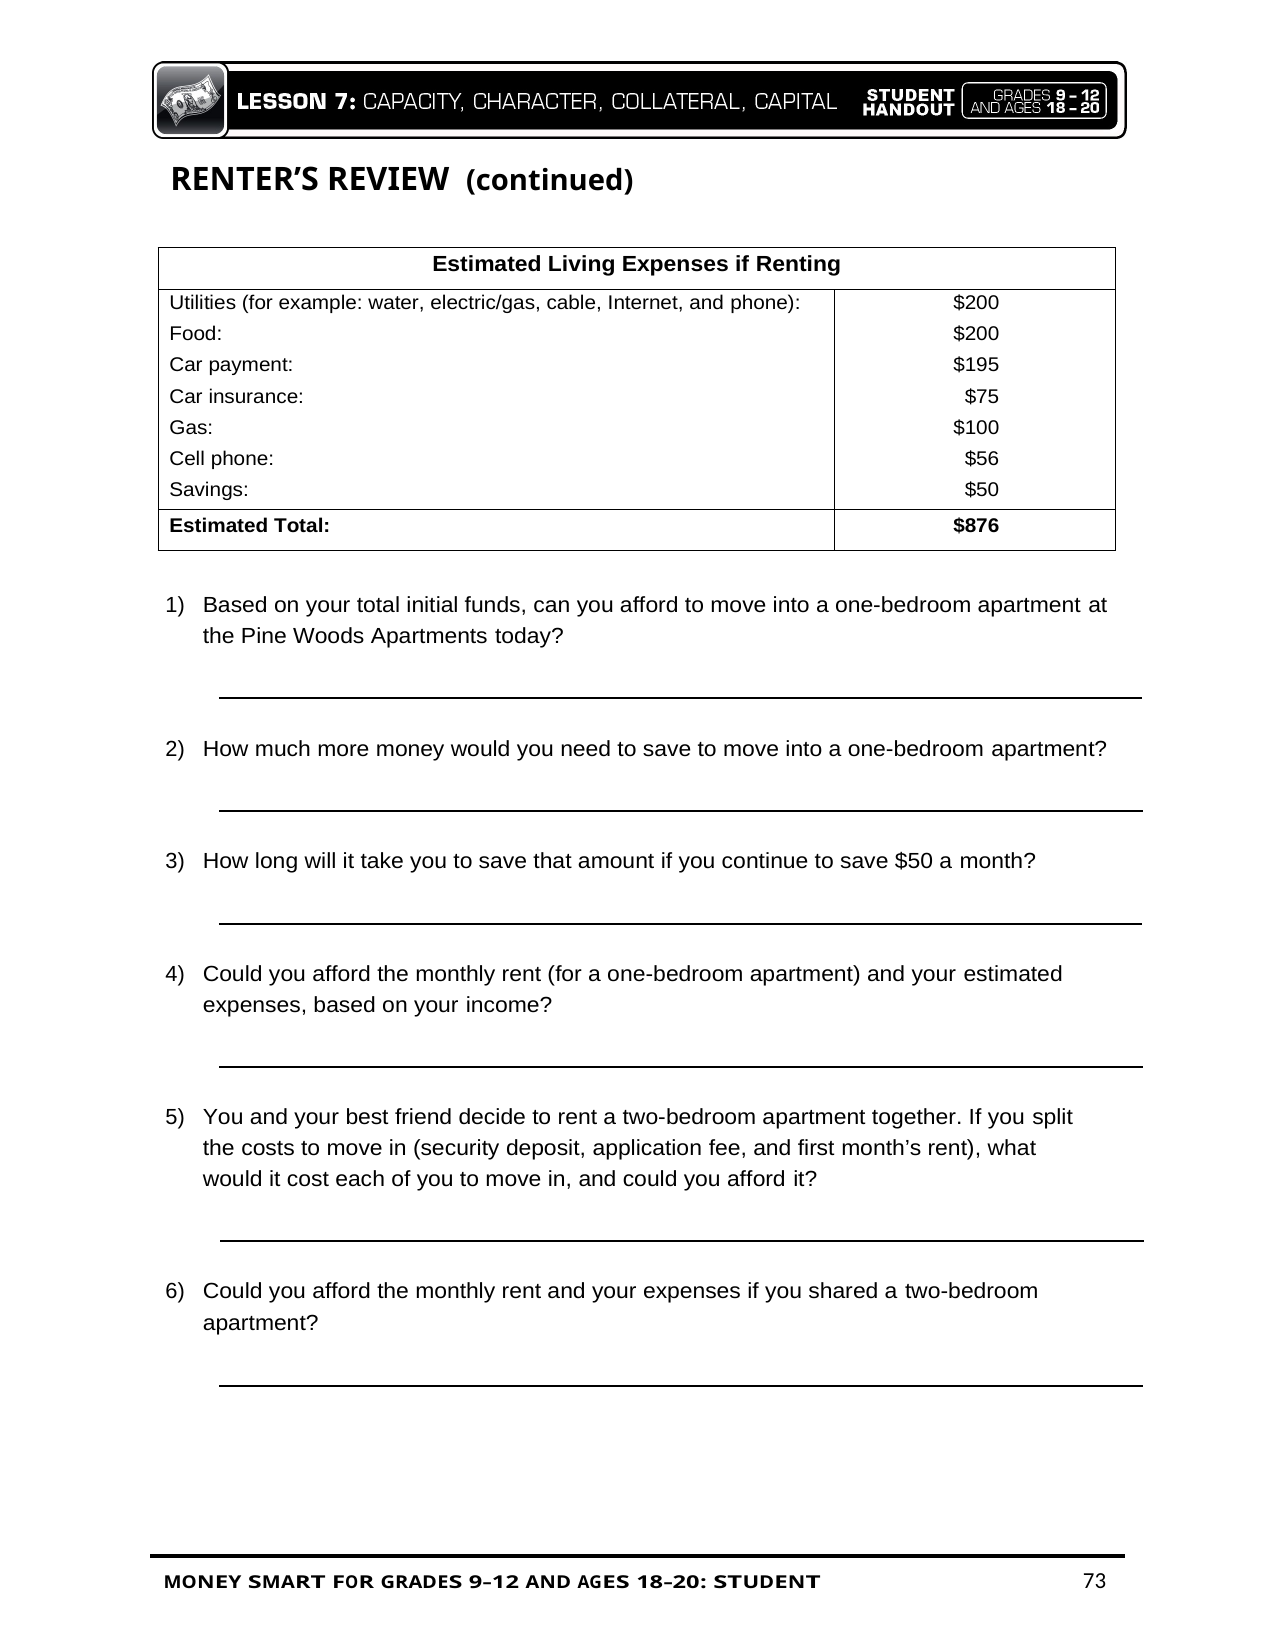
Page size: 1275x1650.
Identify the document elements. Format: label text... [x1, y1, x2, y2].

list How much more money would you need to save to move into a one-bedroom apartment? [165, 736, 1139, 761]
table_cell $50 [835, 475, 1115, 509]
picture [151, 61, 1127, 139]
table_cell Estimated Total: [159, 510, 834, 550]
table_cell $200 [835, 319, 1115, 350]
table_cell Savings: [159, 475, 834, 509]
list Based on your total initial funds, can you afford to move into a one-bedroom apartment at the Pine Woods Apartments today? [165, 592, 1107, 648]
table_cell $100 [835, 412, 1115, 443]
table_cell $75 [835, 381, 1115, 412]
table_cell $876 [835, 510, 1115, 550]
table_cell Car insurance: [159, 381, 834, 412]
list Could you afford the monthly rent (for a one-bedroom apartment) and your estimated expenses, based on your income? [165, 961, 1063, 1017]
list You and your best friend decide to rent a two-bedroom apartment together. If you split the costs to move in (security deposit, application fee, and first month’s rent), what would it cost each of you to move in, and could you afford it? [165, 1104, 1102, 1191]
table_cell Gas: [159, 412, 834, 443]
table_cell Cell phone: [159, 444, 834, 475]
table_cell Utilities (for example: water, electric/gas, cable, Internet, and phone): [159, 290, 834, 318]
text RENTER’S REVIEW (continued) [170, 156, 1139, 200]
list Could you afford the monthly rent and your expenses if you shared a two-bedroom apartment? [165, 1278, 1038, 1335]
table_cell $56 [835, 444, 1115, 475]
table_header Estimated Living Expenses if Renting [159, 248, 1115, 289]
table_cell $200 [835, 290, 1115, 318]
table_cell $195 [835, 350, 1115, 381]
table_cell Food: [159, 319, 834, 350]
list How long will it take you to save that amount if you continue to save $50 a month? [165, 848, 1139, 873]
table_cell Car payment: [159, 350, 834, 381]
